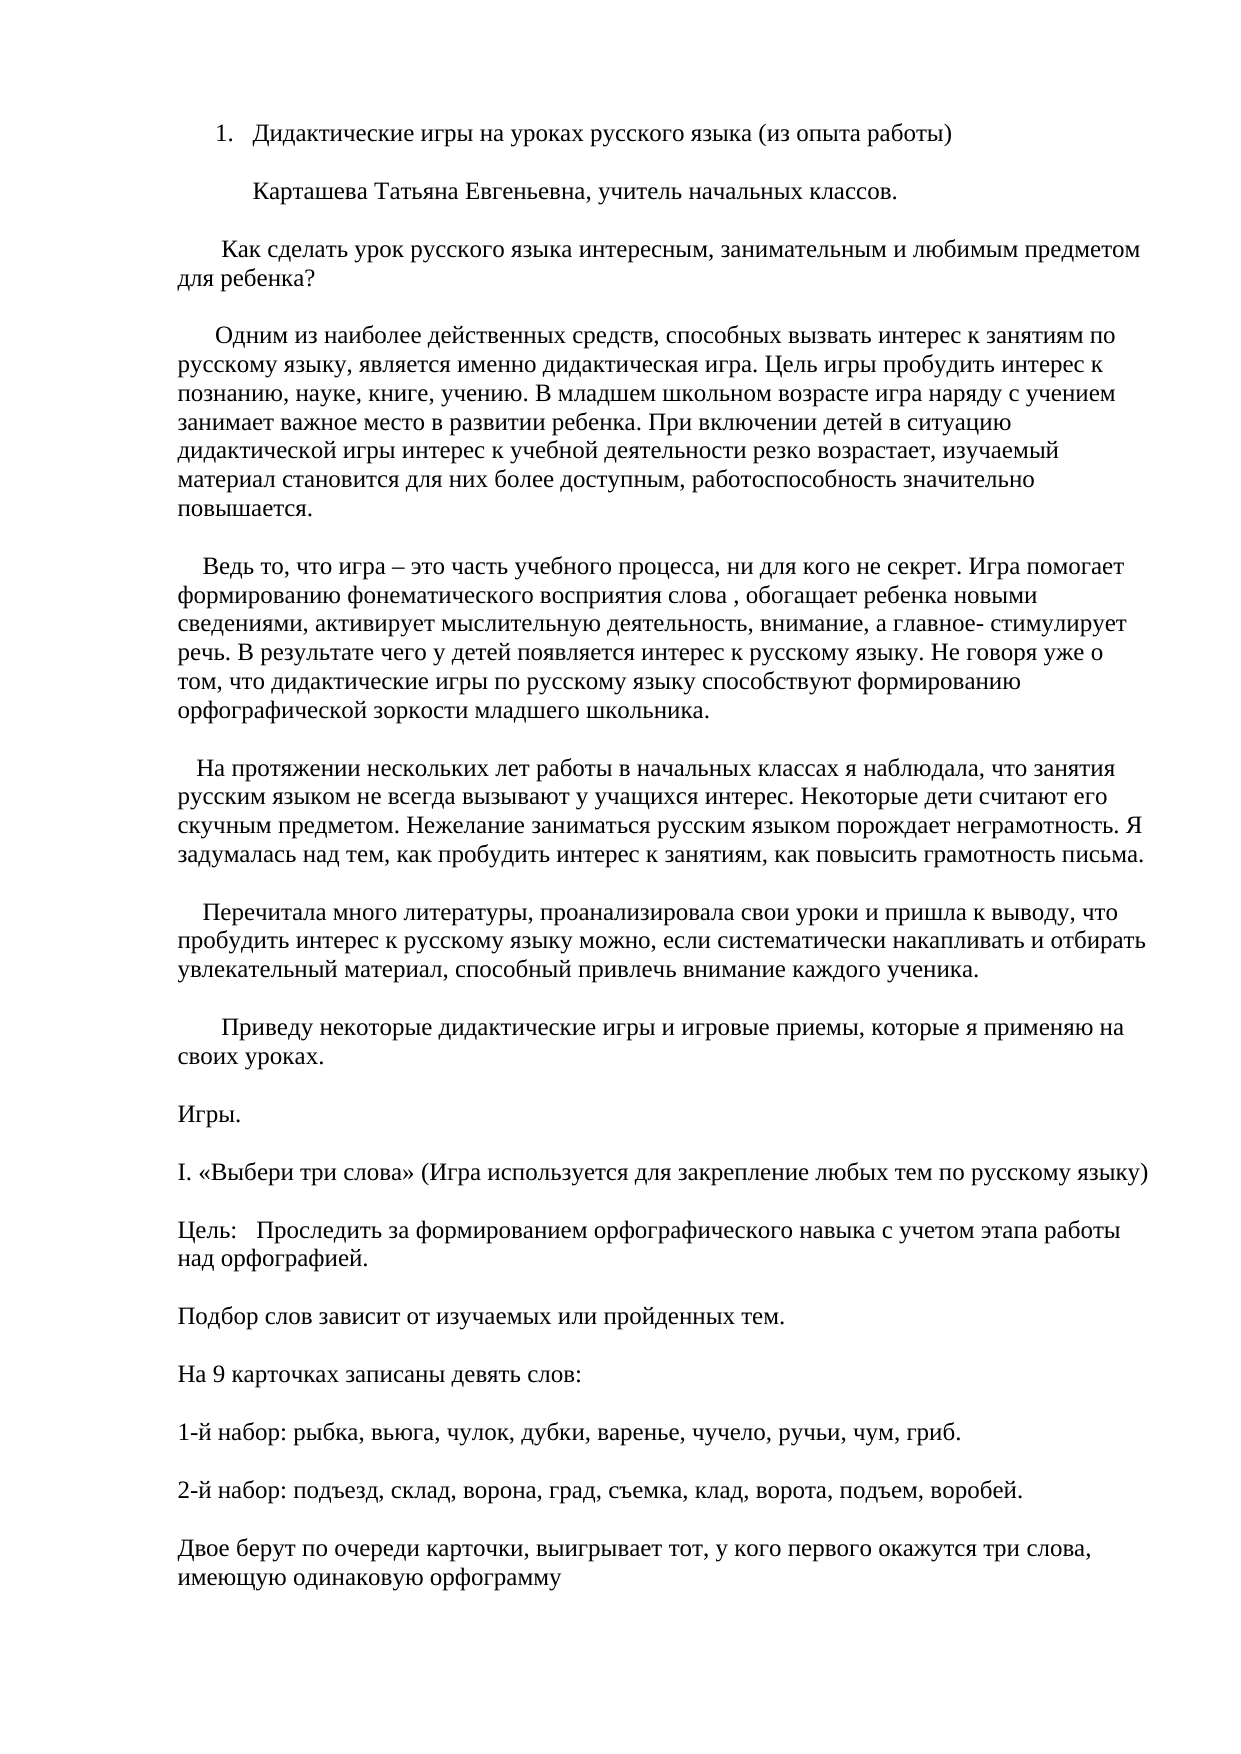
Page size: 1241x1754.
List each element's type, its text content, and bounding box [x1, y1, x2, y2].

text Приведу некоторые дидактические игры и игровые приемы, которые я применяю на своих уроках. [177, 1012, 1152, 1070]
text Двое берут по очереди карточки, выигрывает тот, у кого первого окажутся три слова, имеющую одинаковую орфограмму [177, 1533, 1152, 1591]
text I. «Выбери три слова» (Игра используется для закрепление любых тем по русскому языку) [177, 1157, 1152, 1186]
text На протяжении нескольких лет работы в начальных классах я наблюдала, что занятия русским языком не всегда вызывают у учащихся интерес. Некоторые дети считают его скучным предметом. Нежелание заниматься русским языком порождает неграмотность. Я задумалась над тем, как пробудить интерес к занятиям, как повысить грамотность письма. [177, 753, 1152, 868]
text Цель: Проследить за формированием орфографического навыка с учетом этапа работы над орфографией. [177, 1215, 1152, 1272]
list Дидактические игры на уроках русского языка (из опыта работы) [215, 118, 1152, 147]
text На 9 карточках записаны девять слов: [177, 1359, 1152, 1388]
text Как сделать урок русского языка интересным, занимательным и любимым предметом для ребенка? [177, 234, 1152, 291]
text 2-й набор: подъезд, склад, ворона, град, съемка, клад, ворота, подъем, воробей. [177, 1475, 1152, 1504]
text Карташева Татьяна Евгеньевна, учитель начальных классов. [252, 176, 1152, 205]
text Игры. [177, 1099, 1152, 1128]
text Перечитала много литературы, проанализировала свои уроки и пришла к выводу, что пробудить интерес к русскому языку можно, если систематически накапливать и отбирать увлекательный материал, способный привлечь внимание каждого ученика. [177, 897, 1152, 983]
text Ведь то, что игра – это часть учебного процесса, ни для кого не секрет. Игра помогает формированию фонематического восприятия слова , обогащает ребенка новыми сведениями, активирует мыслительную деятельность, внимание, а главное- стимулирует речь. В результате чего у детей появляется интерес к русскому языку. Не говоря уже о том, что дидактические игры по русскому языку способствуют формированию орфографической зоркости младшего школьника. [177, 551, 1152, 723]
text 1-й набор: рыбка, вьюга, чулок, дубки, варенье, чучело, ручьи, чум, гриб. [177, 1417, 1152, 1446]
text Одним из наиболее действенных средств, способных вызвать интерес к занятиям по русскому языку, является именно дидактическая игра. Цель игры пробудить интерес к познанию, науке, книге, учению. В младшем школьном возрасте игра наряду с учением занимает важное место в развитии ребенка. При включении детей в ситуацию дидактической игры интерес к учебной деятельности резко возрастает, изучаемый материал становится для них более доступным, работоспособность значительно повышается. [177, 321, 1152, 522]
text Подбор слов зависит от изучаемых или пройденных тем. [177, 1301, 1152, 1330]
